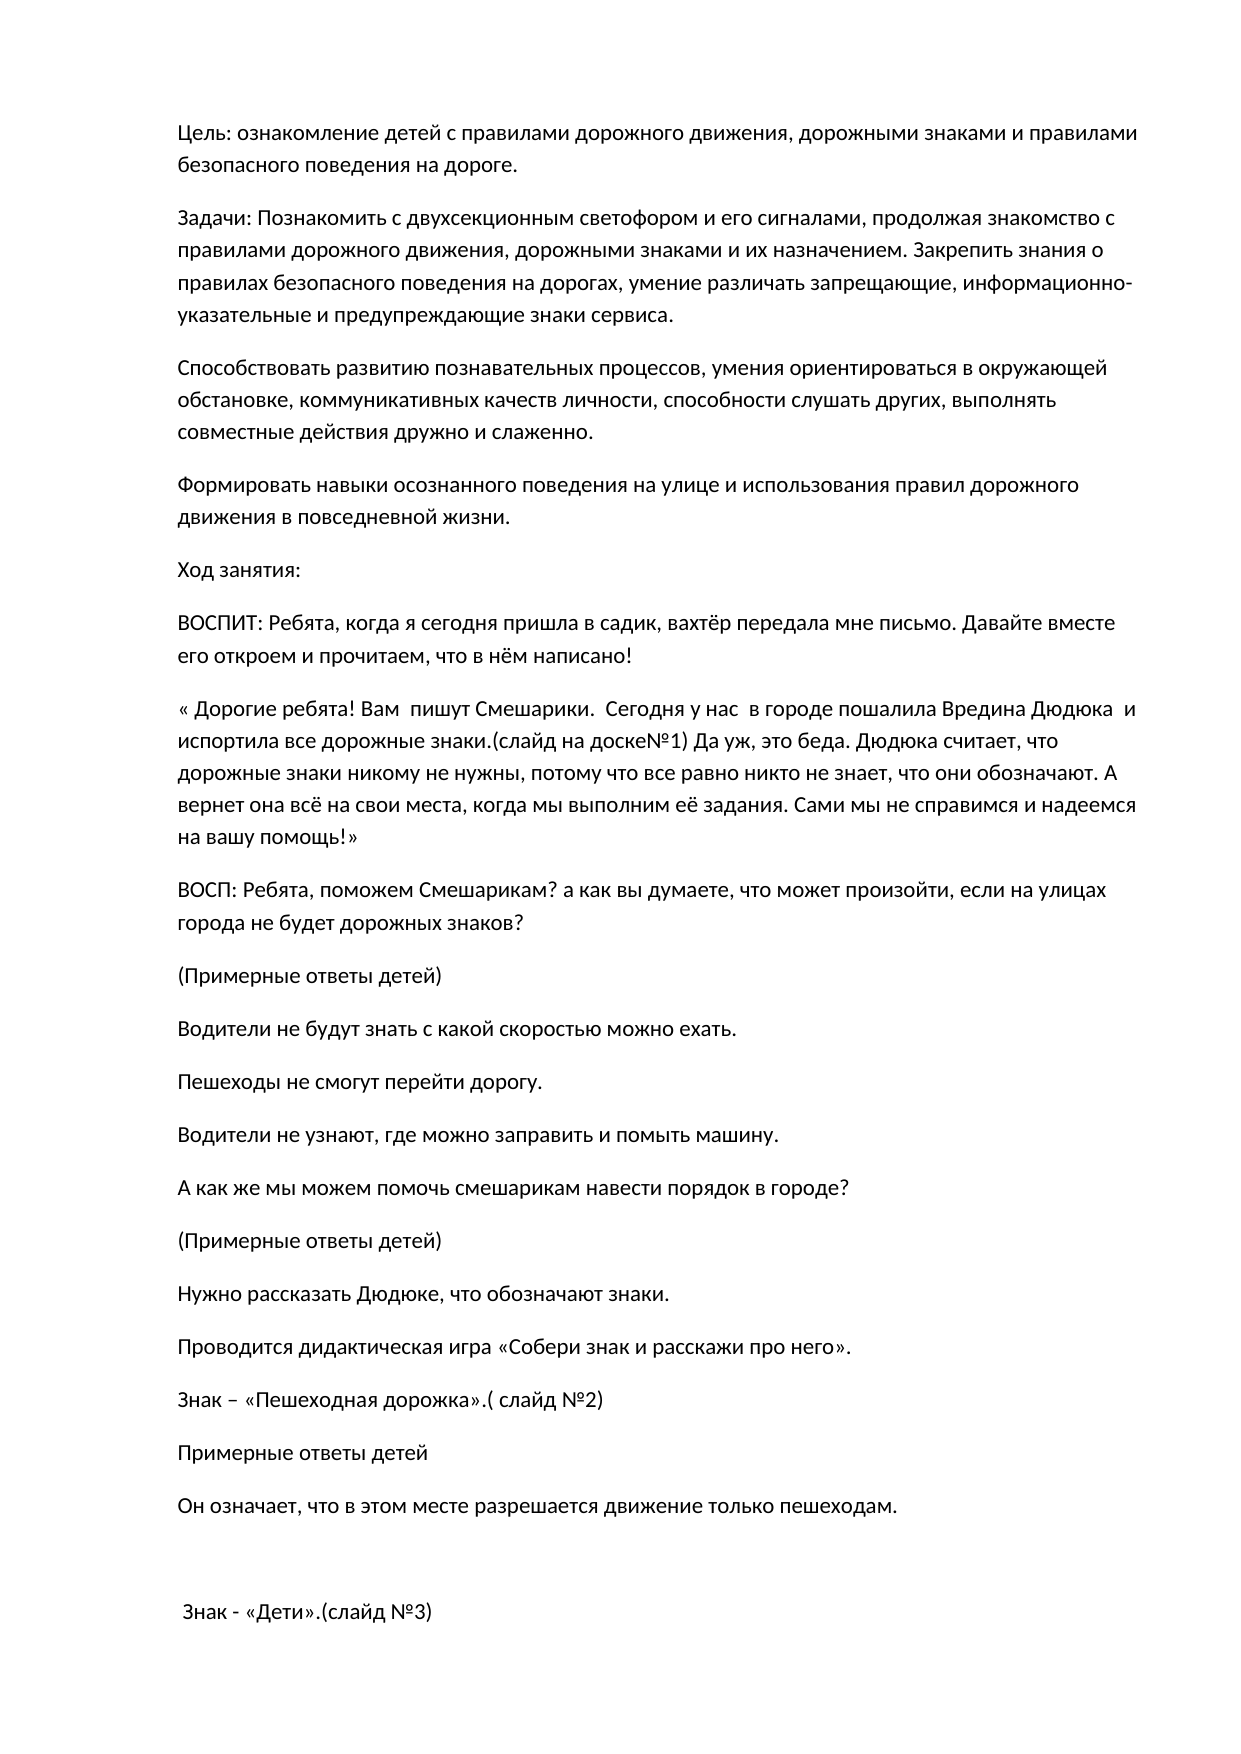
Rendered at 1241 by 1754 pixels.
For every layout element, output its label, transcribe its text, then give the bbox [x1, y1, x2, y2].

text Знак – «Пешеходная дорожка».( слайд №2) [177, 1385, 1152, 1413]
text (Примерные ответы детей) [177, 1226, 1152, 1254]
text Знак - «Дети».(слайд №3) [177, 1597, 1152, 1625]
text Водители не узнают, где можно заправить и помыть машину. [177, 1120, 1152, 1148]
text Пешеходы не смогут перейти дорогу. [177, 1067, 1152, 1095]
text Водители не будут знать с какой скоростью можно ехать. [177, 1014, 1152, 1042]
text ВОСПИТ: Ребята, когда я сегодня пришла в садик, вахтёр передала мне письмо. Давайте вместе его откроем и прочитаем, что в нём написано! [177, 608, 1152, 669]
text Нужно рассказать Дюдюке, что обозначают знаки. [177, 1279, 1152, 1307]
text Он означает, что в этом месте разрешается движение только пешеходам. [177, 1491, 1152, 1519]
text Ход занятия: [177, 556, 1152, 583]
text ВОСП: Ребята, поможем Смешарикам? а как вы думаете, что может произойти, если на улицах города не будет дорожных знаков? [177, 876, 1152, 936]
text Задачи: Познакомить с двухсекционным светофором и его сигналами, продолжая знакомство с правилами дорожного движения, дорожными знаками и их назначением. Закрепить знания о правилах безопасного поведения на дорогах, умение различать запрещающие, информационно-указательные и предупреждающие знаки сервиса. [177, 203, 1152, 328]
text Способствовать развитию познавательных процессов, умения ориентироваться в окружающей обстановке, коммуникативных качеств личности, способности слушать других, выполнять совместные действия дружно и слаженно. [177, 353, 1152, 445]
text « Дорогие ребята! Вам пишут Смешарики. Сегодня у нас в городе пошалила Вредина Дюдюка и испортила все дорожные знаки.(слайд на доске№1) Да уж, это беда. Дюдюка считает, что дорожные знаки никому не нужны, потому что все равно никто не знает, что они обозначают. А вернет она всё на свои места, когда мы выполним её задания. Сами мы не справимся и надеемся на вашу помощь!» [177, 694, 1152, 851]
text Примерные ответы детей [177, 1438, 1152, 1466]
text Цель: ознакомление детей с правилами дорожного движения, дорожными знаками и правилами безопасного поведения на дороге. [177, 118, 1152, 178]
text (Примерные ответы детей) [177, 961, 1152, 989]
text А как же мы можем помочь смешарикам навести порядок в городе? [177, 1173, 1152, 1201]
text Проводится дидактическая игра «Собери знак и расскажи про него». [177, 1332, 1152, 1360]
text Формировать навыки осознанного поведения на улице и использования правил дорожного движения в повседневной жизни. [177, 470, 1152, 531]
